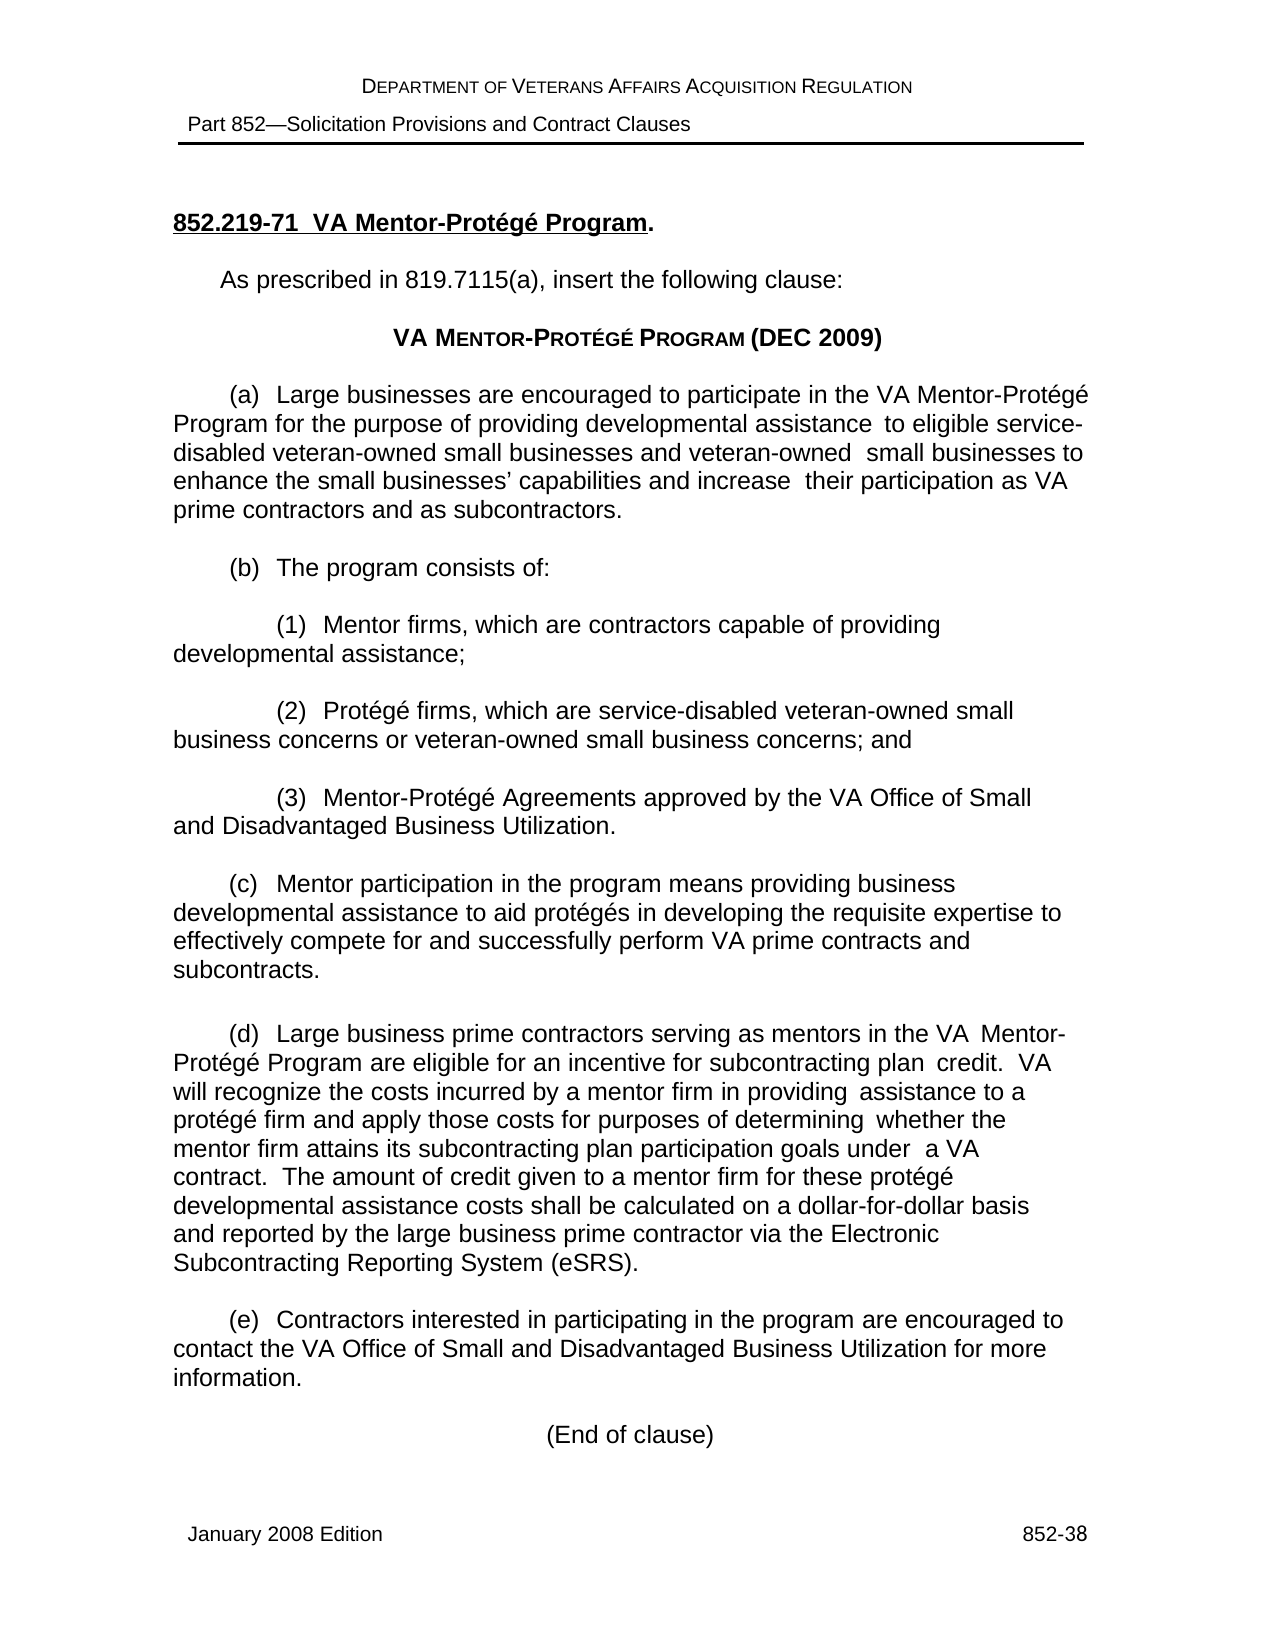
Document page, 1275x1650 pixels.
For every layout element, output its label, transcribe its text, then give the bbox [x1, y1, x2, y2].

text As prescribed in 819.7115(a), insert the following clause: [173, 265, 1102, 294]
list Mentor-Protégé Agreements approved by the VA Office of Small and Disadvantaged Business Utilization. [173, 783, 1062, 840]
list Mentor firms, which are contractors capable of providing developmental assistance; [173, 610, 974, 667]
text VA MENTOR-PROTÉGÉ PROGRAM (DEC 2009) [173, 322, 1102, 351]
list The program consists of: [173, 552, 1102, 581]
list Large businesses are encouraged to participate in the VA Mentor-Protégé Program for the purpose of providing developmental assistance to eligible service-disabled veteran-owned small businesses and veteran-owned small businesses to enhance the small businesses’ capabilities and increase their participation as VA prime contractors and as subcontractors. [173, 380, 1102, 524]
list Contractors interested in participating in the program are encouraged to contact the VA Office of Small and Disadvantaged Business Utilization for more information. [173, 1305, 1083, 1392]
list Mentor participation in the program means providing business developmental assistance to aid protégés in developing the requisite expertise to effectively compete for and successfully perform VA prime contracts and subcontracts. [173, 869, 1080, 984]
text (End of clause) [173, 1420, 1087, 1449]
list Protégé firms, which are service-disabled veteran-owned small business concerns or veteran-owned small business concerns; and [173, 696, 1047, 754]
subtitle 852.219-71 VA Mentor-Protégé Program. [173, 207, 1102, 236]
list Large business prime contractors serving as mentors in the VA Mentor-Protégé Program are eligible for an incentive for subcontracting plan credit. VA will recognize the costs incurred by a mentor firm in providing assistance to a protégé firm and apply those costs for purposes of determining whether the mentor firm attains its subcontracting plan participation goals under a VA contract. The amount of credit given to a mentor firm for these protégé developmental assistance costs shall be calculated on a dollar-for-dollar basis and reported by the large business prime contractor via the Electronic Subcontracting Reporting System (eSRS). [173, 1020, 1068, 1277]
